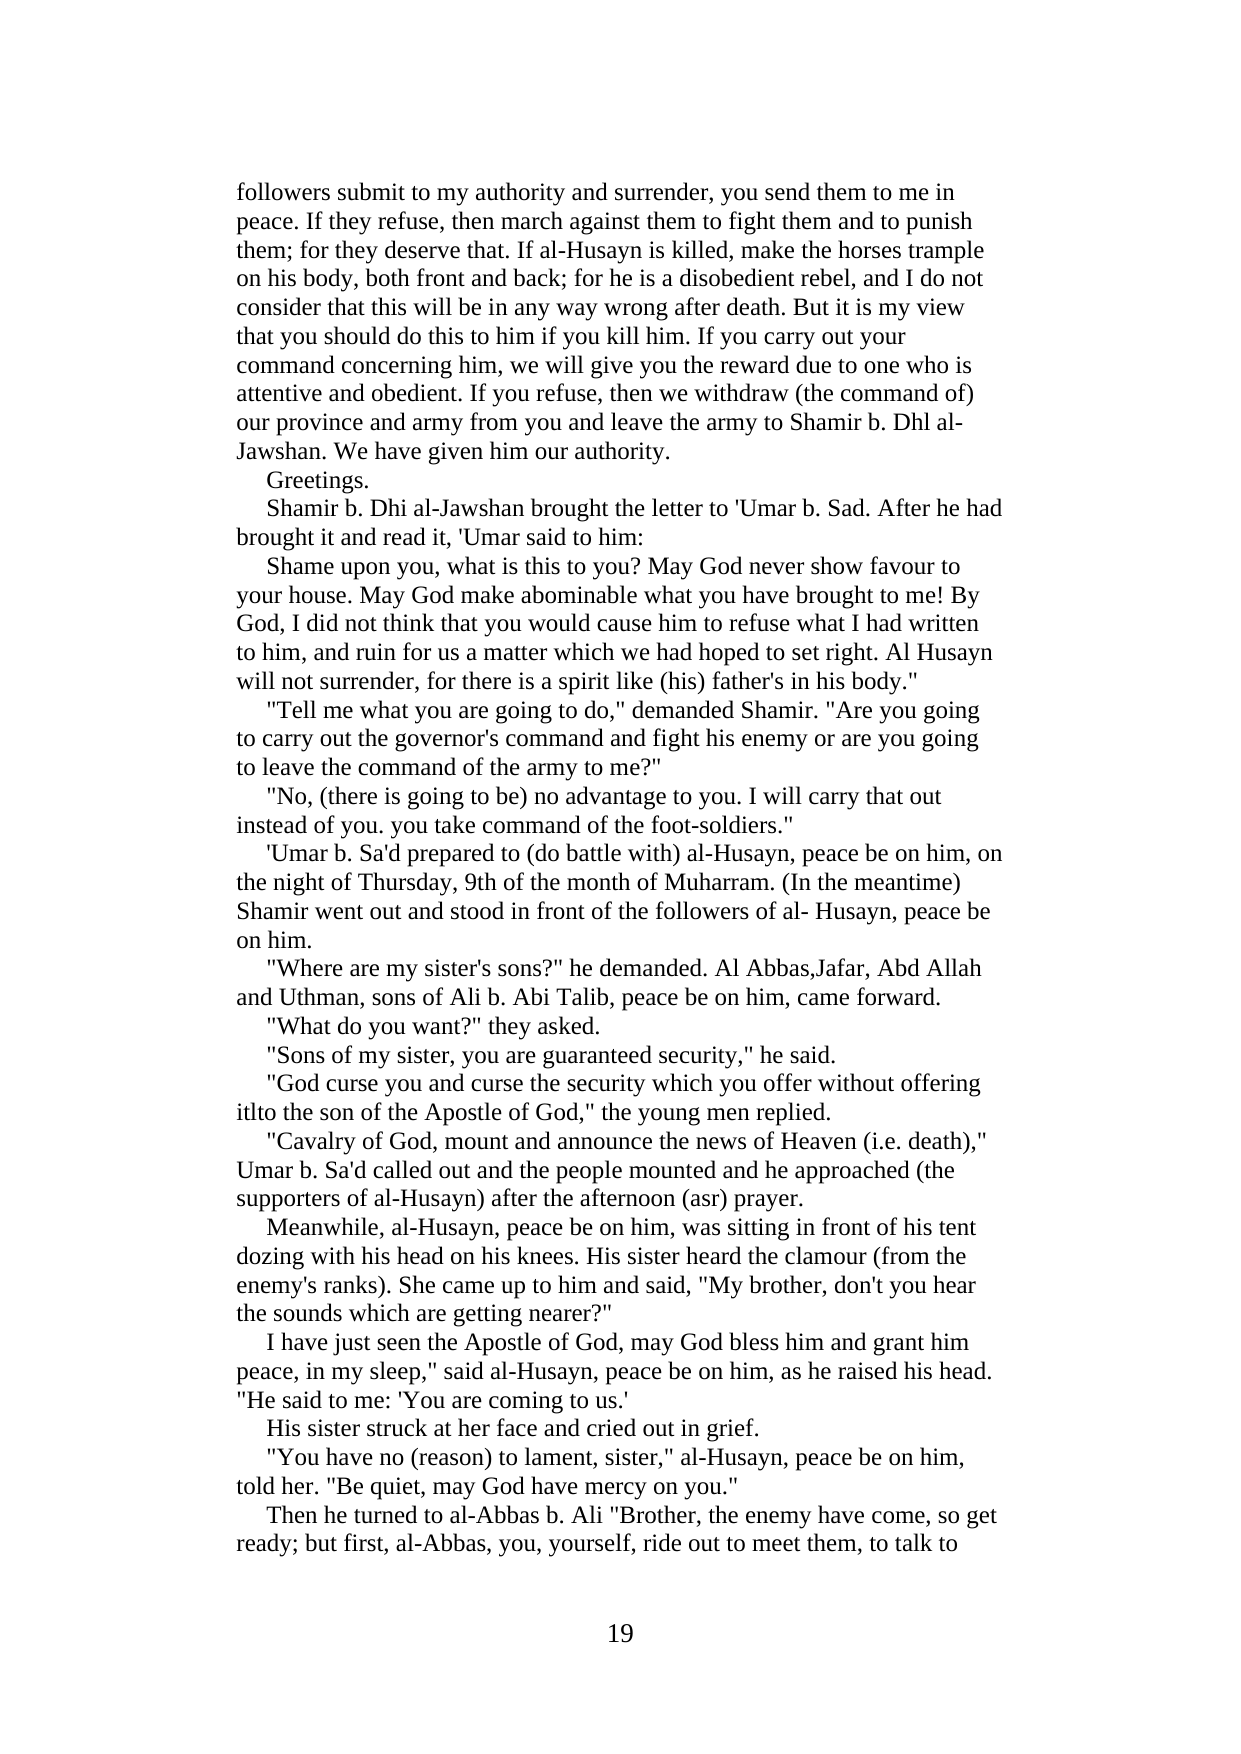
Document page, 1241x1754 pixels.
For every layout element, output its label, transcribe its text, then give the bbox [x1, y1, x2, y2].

text I have just seen the Apostle of God, may God bless him and grant him peace, in my sleep," said al-Husayn, peace be on him, as he raised his head. "He said to me: 'You are coming to us.' [236, 1327, 1004, 1413]
text Shame upon you, what is this to you? May God never show favour to your house. May God make abominable what you have brought to me! By God, I did not think that you would cause him to refuse what I had written to him, and ruin for us a matter which we had hoped to set right. Al Husayn will not surrender, for there is a spirit like (his) father's in his body." [236, 551, 1004, 695]
text "Sons of my sister, you are guaranteed security," he said. [236, 1040, 1004, 1068]
text 'Umar b. Sa'd prepared to (do battle with) al-Husayn, peace be on him, on the night of Thursday, 9th of the month of Muharram. (In the meantime) Shamir went out and stood in front of the followers of al- Husayn, peace be on him. [236, 838, 1004, 953]
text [236, 1500, 1004, 1557]
text His sister struck at her face and cried out in grief. [236, 1413, 1004, 1442]
text "God curse you and curse the security which you offer without offering itlto the son of the Apostle of God," the young men replied. [236, 1068, 1004, 1126]
text Greetings. [236, 465, 1004, 493]
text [236, 177, 1004, 465]
text "What do you want?" they asked. [236, 1011, 1004, 1040]
text "No, (there is going to be) no advantage to you. I will carry that out instead of you. you take command of the foot-soldiers." [236, 781, 1004, 838]
text "You have no (reason) to lament, sister," al-Husayn, peace be on him, told her. "Be quiet, may God have mercy on you." [236, 1442, 1004, 1500]
text Shamir b. Dhi al-Jawshan brought the letter to 'Umar b. Sad. After he had brought it and read it, 'Umar said to him: [236, 493, 1004, 551]
text "Where are my sister's sons?" he demanded. Al Abbas,Jafar, Abd Allah and Uthman, sons of Ali b. Abi Talib, peace be on him, came forward. [236, 953, 1004, 1011]
text "Tell me what you are going to do," demanded Shamir. "Are you going to carry out the governor's command and fight his enemy or are you going to leave the command of the army to me?" [236, 695, 1004, 781]
text "Cavalry of God, mount and announce the news of Heaven (i.e. death)," Umar b. Sa'd called out and the people mounted and he approached (the supporters of al-Husayn) after the afternoon (asr) prayer. [236, 1126, 1004, 1212]
text Meanwhile, al-Husayn, peace be on him, was sitting in front of his tent dozing with his head on his knees. His sister heard the clamour (from the enemy's ranks). She came up to him and said, "My brother, don't you hear the sounds which are getting nearer?" [236, 1212, 1004, 1327]
